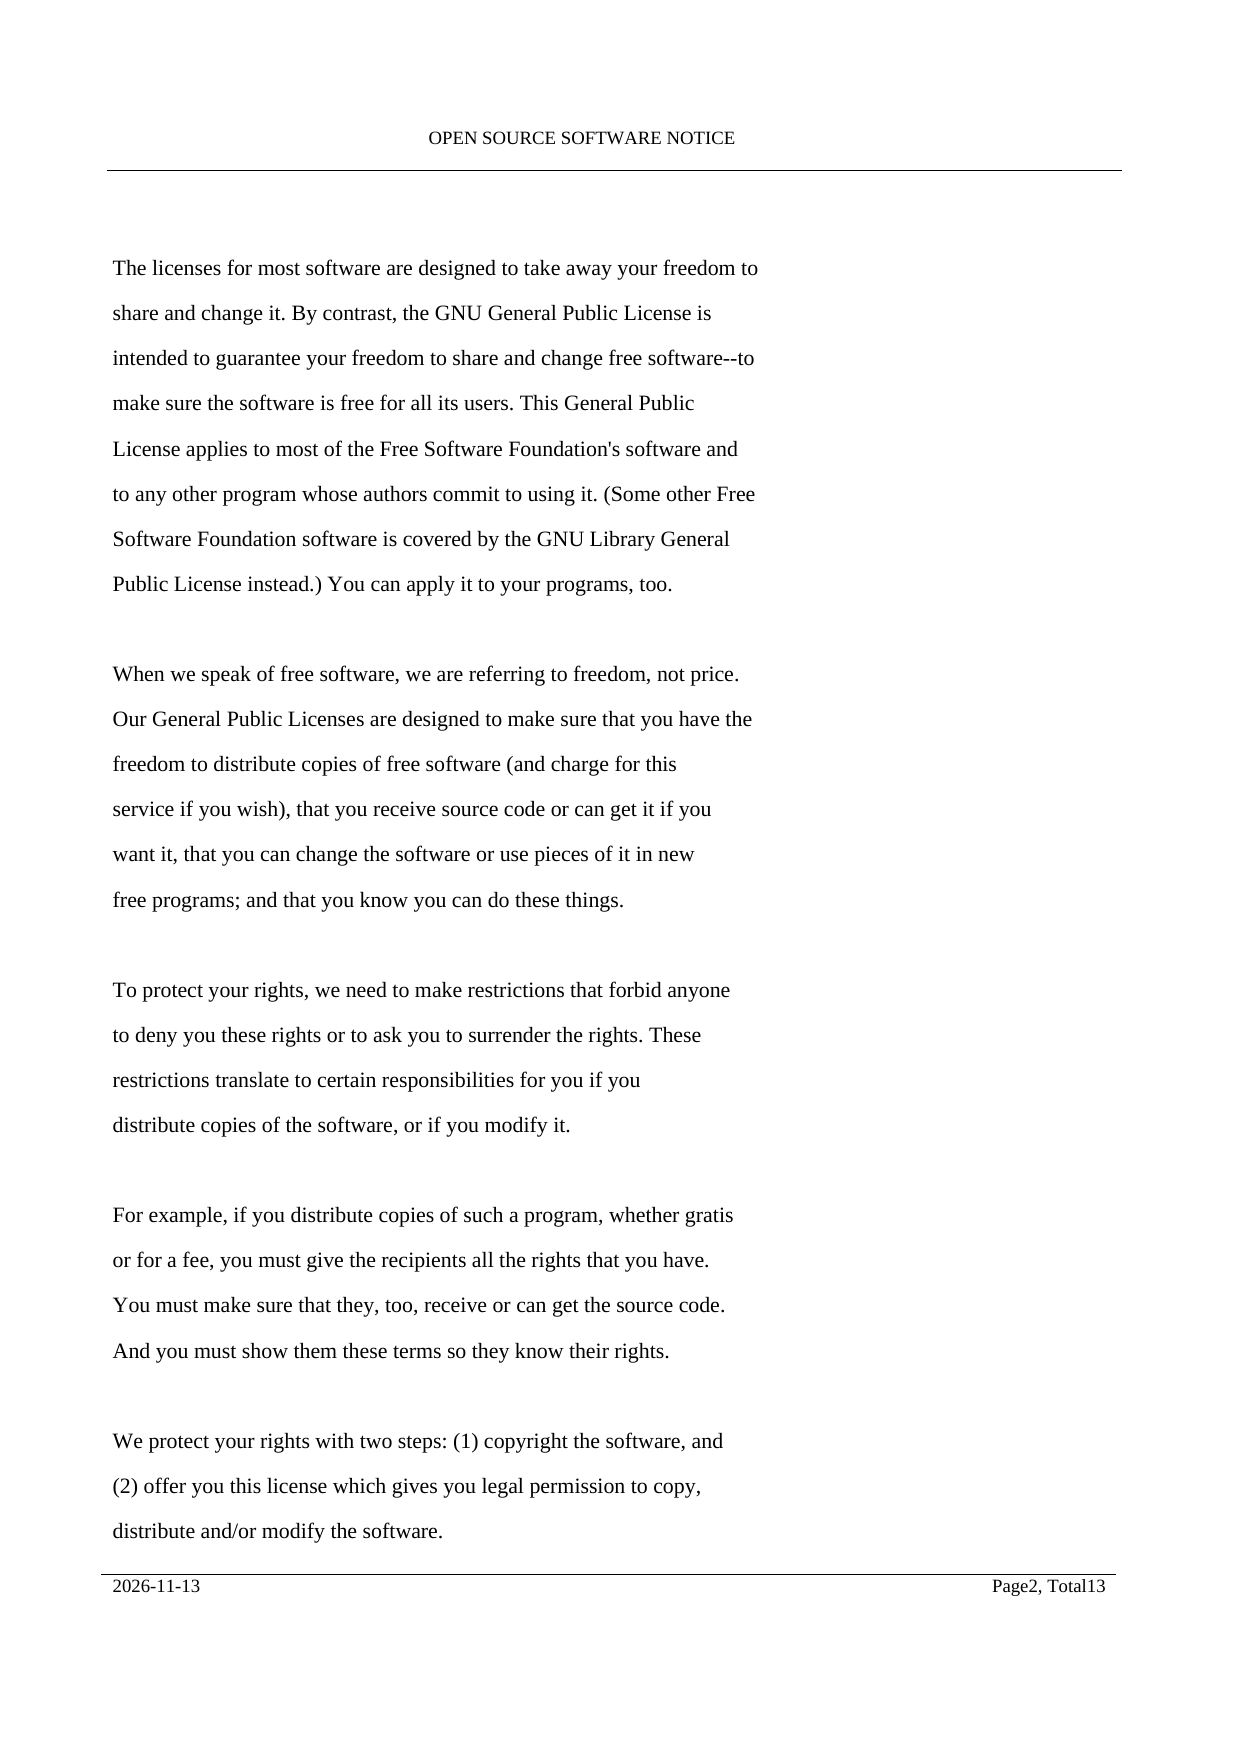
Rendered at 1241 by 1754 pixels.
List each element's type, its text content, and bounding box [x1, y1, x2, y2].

text The licenses for most software are designed to take away your freedom to [112, 251, 1128, 284]
text service if you wish), that you receive source code or can get it if you [112, 793, 1128, 825]
text intended to guarantee your freedom to share and change free software--to [112, 342, 1128, 374]
text distribute and/or modify the software. [112, 1514, 1128, 1547]
text (2) offer you this license which gives you legal permission to copy, [112, 1469, 1128, 1502]
text To protect your rights, we need to make restrictions that forbid anyone [112, 973, 1128, 1006]
text distribute copies of the software, or if you modify it. [112, 1108, 1128, 1141]
text We protect your rights with two steps: (1) copyright the software, and [112, 1424, 1128, 1457]
text free programs; and that you know you can do these things. [112, 883, 1128, 915]
text For example, if you distribute copies of such a program, whether gratis [112, 1199, 1128, 1231]
text to any other program whose authors commit to using it. (Some other Free [112, 477, 1128, 509]
text Public License instead.) You can apply it to your programs, too. [112, 567, 1128, 600]
text And you must show them these terms so they know their rights. [112, 1334, 1128, 1366]
text share and change it. By contrast, the GNU General Public License is [112, 297, 1128, 329]
text restrictions translate to certain responsibilities for you if you [112, 1063, 1128, 1096]
text You must make sure that they, too, receive or can get the source code. [112, 1289, 1128, 1321]
text License applies to most of the Free Software Foundation's software and [112, 432, 1128, 464]
text When we speak of free software, we are referring to freedom, not price. [112, 657, 1128, 690]
text or for a fee, you must give the recipients all the rights that you have. [112, 1244, 1128, 1276]
text Software Foundation software is covered by the GNU Library General [112, 522, 1128, 554]
text to deny you these rights or to ask you to surrender the rights. These [112, 1018, 1128, 1051]
text freedom to distribute copies of free software (and charge for this [112, 748, 1128, 780]
text make sure the software is free for all its users. This General Public [112, 387, 1128, 419]
text Our General Public Licenses are designed to make sure that you have the [112, 702, 1128, 735]
text want it, that you can change the software or use pieces of it in new [112, 838, 1128, 870]
